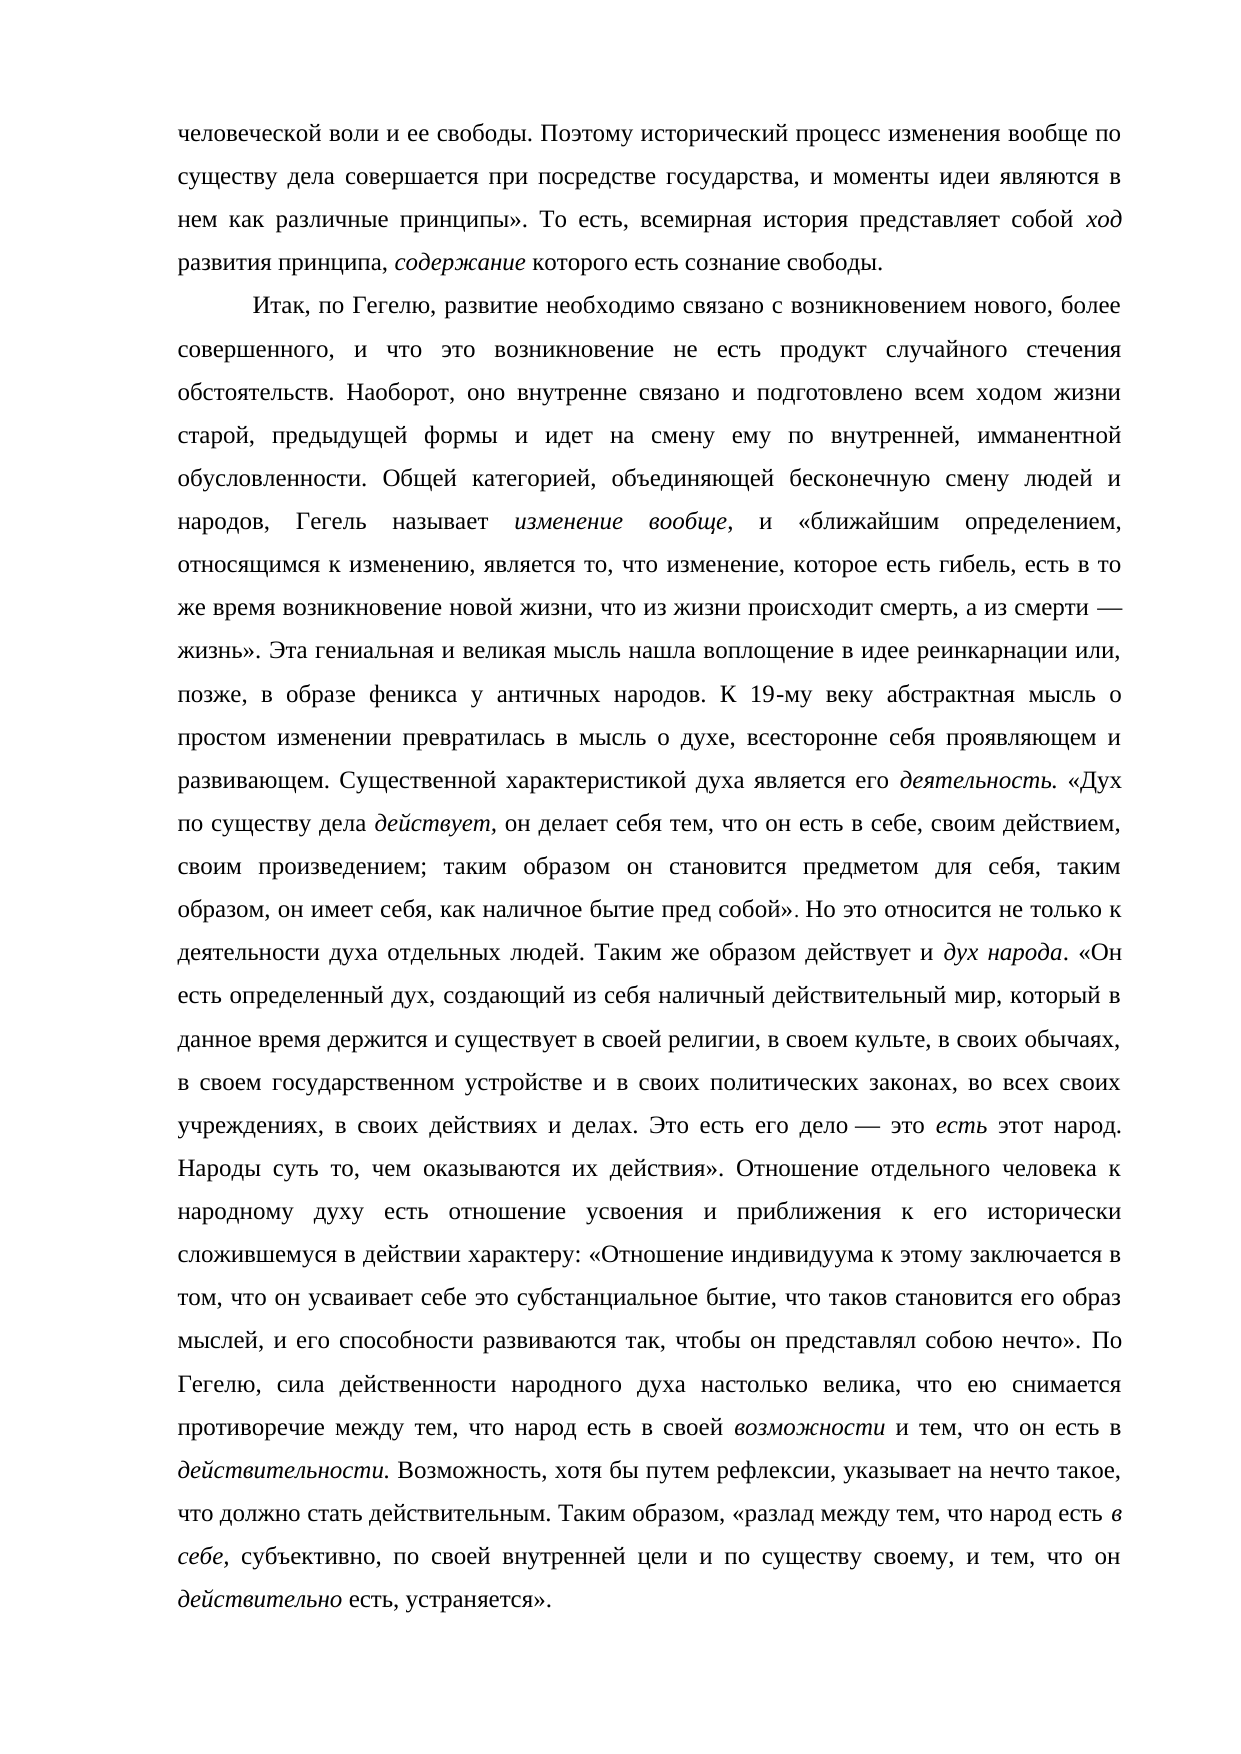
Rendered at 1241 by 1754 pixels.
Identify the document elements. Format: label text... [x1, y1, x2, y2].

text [177, 118, 1122, 276]
text Итак, по Гегелю, развитие необходимо связано с возникновением нового, более совершенного, и что это возникновение не есть продукт случайного стечения обстоятельств. Наоборот, оно внутренне связано и подготовлено всем ходом жизни старой, предыдущей формы и идет на смену ему по внутренней, имманентной обусловленности. Общей категорией, объединяющей бесконечную смену людей и народов, Гегель называет изменение вообще, и «ближайшим определением, относящимся к изменению, является то, что изменение, которое есть гибель, есть в то же время возникновение новой жизни, что из жизни происходит смерть, а из смерти — жизнь». Эта гениальная и великая мысль нашла воплощение в идее реинкарнации или, позже, в образе феникса у античных народов. К 19-му веку абстрактная мысль о простом изменении превратилась в мысль о духе, всесторонне себя проявляющем и развивающем. Существенной характеристикой духа является его деятельность. «Дух по существу дела действует, он делает себя тем, что он есть в себе, своим действием, своим произведением; таким образом он становится предметом для себя, таким образом, он имеет себя, как наличное бытие пред собой». Но это относится не только к деятельности духа отдельных людей. Таким же образом действует и дух народа. «Он есть определенный дух, создающий из себя наличный действительный мир, который в данное время держится и существует в своей религии, в своем культе, в своих обычаях, в своем государственном устройстве и в своих политических законах, во всех своих учреждениях, в своих действиях и делах. Это есть его дело — это есть этот народ. Народы суть то, чем оказываются их действия». Отношение отдельного человека к народному духу есть отношение усвоения и приближения к его исторически сложившемуся в действии характеру: «Отношение индивидуума к этому заключается в том, что он усваивает себе это субстанциальное бытие, что таков становится его образ мыслей, и его способности развиваются так, чтобы он представлял собою нечто». по Гегелю, сила действенности народного духа настолько велика, что ею снимается противоречие между тем, что народ есть в своей возможности и тем, что он есть в действительности. Возможность, хотя бы путем рефлексии, указывает на нечто такое, что должно стать действительным. Таким образом, «разлад между тем, что народ есть в себе, субъективно, по своей внутренней цели и по существу своему, и тем, что он действительно есть, устраняется». [177, 291, 1122, 1613]
